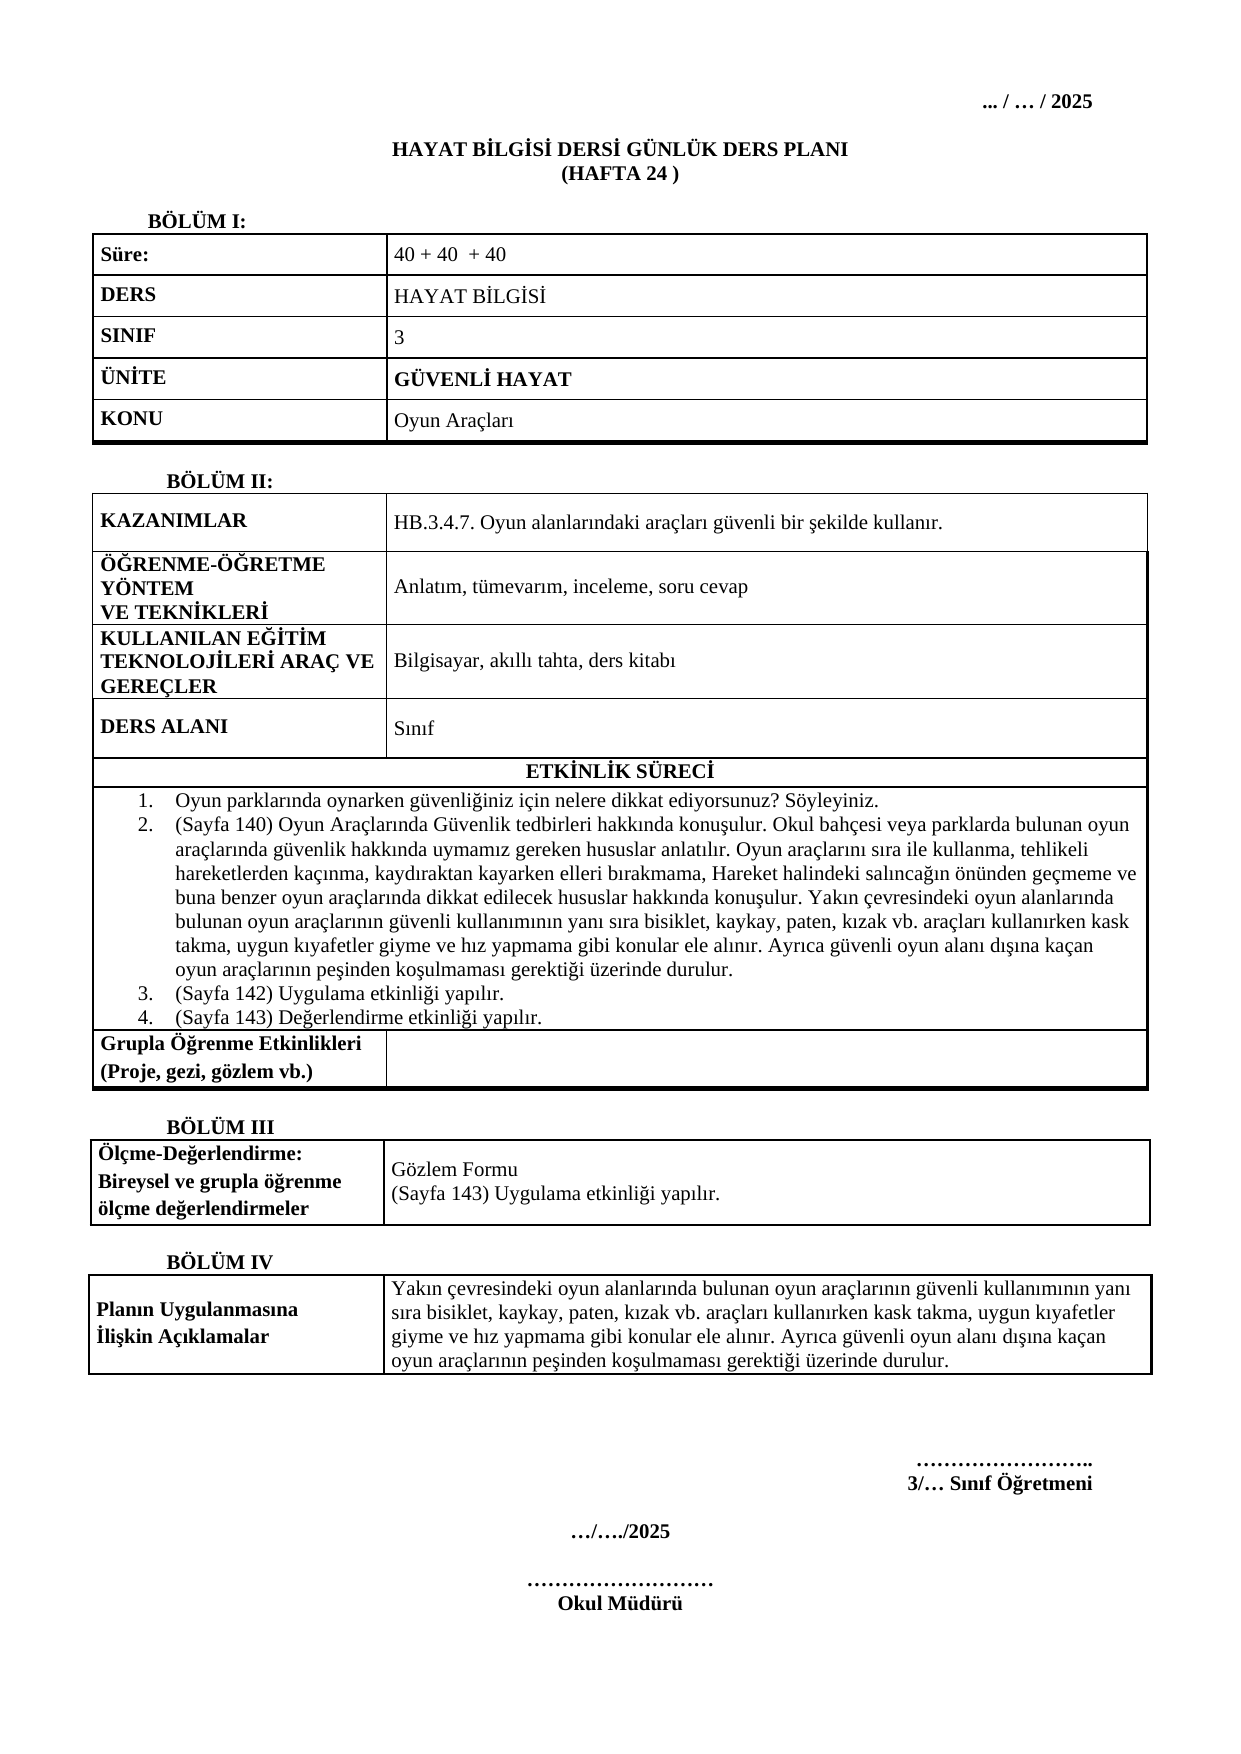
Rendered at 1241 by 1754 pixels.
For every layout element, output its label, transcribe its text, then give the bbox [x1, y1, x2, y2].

table_cell DERS [94, 276, 386, 316]
table_cell Oyun parklarında oynarken güvenliğiniz için nelere dikkat ediyorsunuz? Söyleyiniz. (Sayfa 140) Oyun Araçlarında Güvenlik tedbirleri hakkında konuşulur. Okul bahçesi veya parklarda bulunan oyun araçlarında güvenlik hakkında uymamız gereken hususlar anlatılır. Oyun araçlarını sıra ile kullanma, tehlikeli hareketlerden kaçınma, kaydıraktan kayarken elleri bırakmama, Hareket halindeki salıncağın önünden geçmeme ve buna benzer oyun araçlarında dikkat edilecek hususlar hakkında konuşulur. Yakın çevresindeki oyun alanlarında bulunan oyun araçlarının güvenli kullanımının yanı sıra bisiklet, kaykay, paten, kızak vb. araçları kullanırken kask takma, uygun kıyafetler giyme ve hız yapmama gibi konular ele alınır. Ayrıca güvenli oyun alanı dışına kaçan oyun araçlarının peşinden koşulmaması gerektiği üzerinde durulur. (Sayfa 142) Uygulama etkinliği yapılır. (Sayfa 143) Değerlendirme etkinliği yapılır. [94, 788, 1146, 1029]
table_cell [387, 1031, 1146, 1086]
table_cell KULLANILAN EĞİTİM TEKNOLOJİLERİ ARAÇ VE GEREÇLER [93, 625, 386, 698]
table_cell HAYAT BİLGİSİ [388, 276, 1146, 316]
table_cell Oyun Araçları [388, 400, 1146, 440]
table_cell ETKİNLİK SÜRECİ [94, 759, 1146, 786]
table_header Süre: [94, 235, 386, 274]
table_header KAZANIMLAR [93, 494, 386, 551]
subtitle BÖLÜM III [148, 1115, 1092, 1139]
table_cell Bilgisayar, akıllı tahta, ders kitabı [387, 625, 1146, 698]
text Okul Müdürü [148, 1591, 1092, 1615]
subtitle BÖLÜM IV [148, 1250, 1092, 1274]
text (HAFTA 24 ) [148, 161, 1092, 185]
text BÖLÜM I: [148, 209, 1092, 233]
table_header Gözlem Formu (Sayfa 143) Uygulama etkinliği yapılır. [385, 1141, 1149, 1224]
text 3/… Sınıf Öğretmeni [148, 1471, 1092, 1495]
text …………………….. [148, 1447, 1092, 1471]
table_cell Sınıf [387, 699, 1146, 757]
table_header 40 + 40 + 40 [388, 235, 1146, 274]
table_cell Grupla Öğrenme Etkinlikleri (Proje, gezi, gözlem vb.) [94, 1031, 386, 1086]
table_cell ÖĞRENME-ÖĞRETME YÖNTEM VE TEKNİKLERİ [93, 552, 386, 624]
text HAYAT BİLGİSİ DERSİ GÜNLÜK DERS PLANI [148, 137, 1092, 161]
text …/…./2025 [148, 1519, 1092, 1543]
text ... / … / 2025 [148, 89, 1092, 113]
table_cell KONU [94, 400, 386, 440]
table_cell DERS ALANI [94, 699, 386, 757]
table_cell ÜNİTE [94, 359, 386, 398]
table_cell SINIF [94, 317, 386, 357]
table_header HB.3.4.7. Oyun alanlarındaki araçları güvenli bir şekilde kullanır. [387, 494, 1147, 551]
text BÖLÜM II: [148, 468, 1092, 493]
table_cell 3 [388, 317, 1146, 357]
table_cell GÜVENLİ HAYAT [388, 359, 1146, 398]
table_header Ölçme-Değerlendirme: Bireysel ve grupla öğrenme ölçme değerlendirmeler [92, 1141, 383, 1224]
table_header Yakın çevresindeki oyun alanlarında bulunan oyun araçlarının güvenli kullanımının yanı sıra bisiklet, kaykay, paten, kızak vb. araçları kullanırken kask takma, uygun kıyafetler giyme ve hız yapmama gibi konular ele alınır. Ayrıca güvenli oyun alanı dışına kaçan oyun araçlarının peşinden koşulmaması gerektiği üzerinde durulur. [385, 1276, 1150, 1372]
text ……………………… [148, 1567, 1092, 1591]
table_header Planın Uygulanmasına İlişkin Açıklamalar [90, 1276, 383, 1372]
table_cell Anlatım, tümevarım, inceleme, soru cevap [387, 552, 1146, 624]
